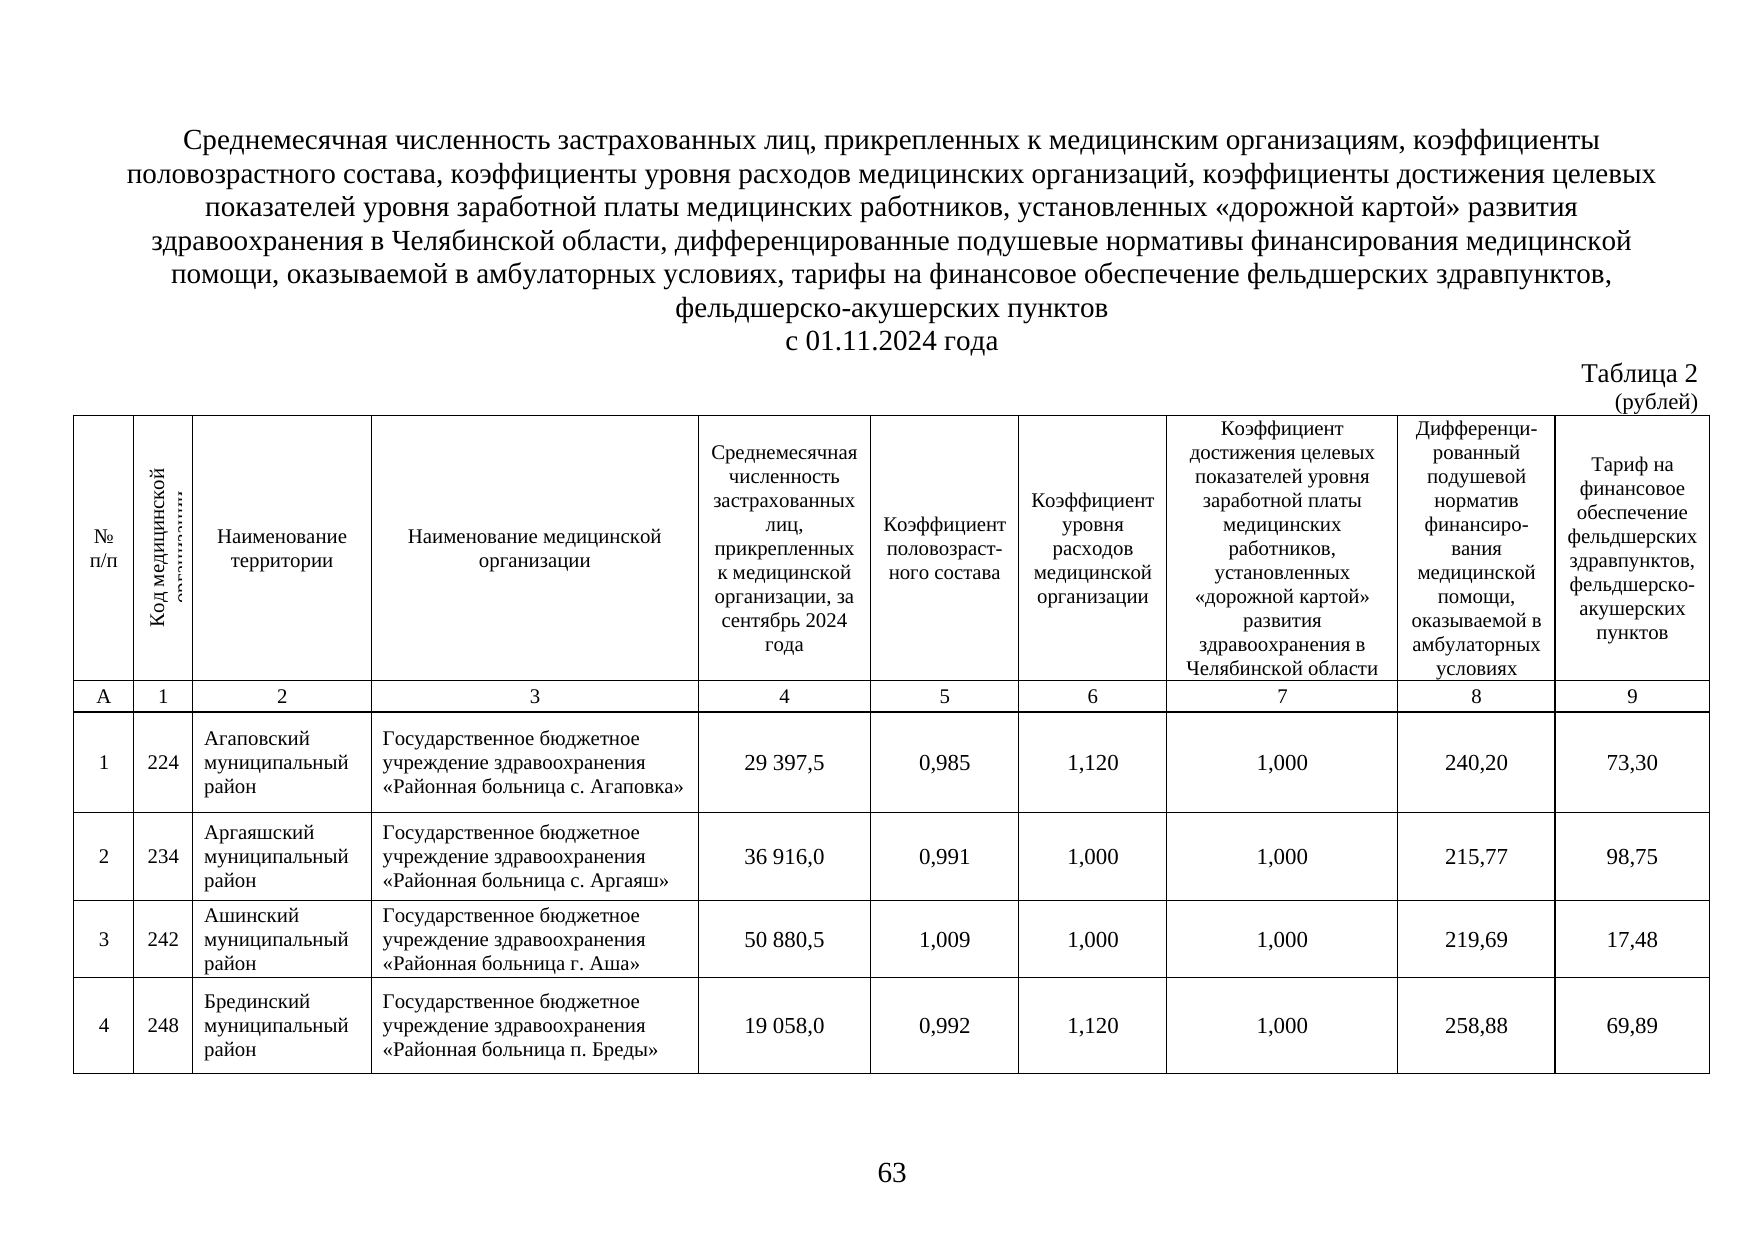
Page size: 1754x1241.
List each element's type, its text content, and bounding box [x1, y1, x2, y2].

table_cell 29 397,5 [699, 713, 870, 812]
table_cell 5 [871, 681, 1018, 711]
text с 01.11.2024 года [118, 323, 1665, 357]
table_header Коэффициент достижения целевых показателей уровня заработной платы медицинских работников, установленных «дорожной картой» развития здравоохранения в Челябинской области [1167, 416, 1397, 680]
table_cell Государственное бюджетное учреждение здравоохранения «Районная больница с. Аргаяш» [372, 813, 698, 900]
table_cell 1,000 [1167, 813, 1397, 900]
table_cell 1,009 [871, 901, 1018, 977]
table_cell 224 [134, 713, 192, 812]
table_cell 6 [1019, 681, 1166, 711]
table_cell 1,000 [1019, 901, 1166, 977]
table_cell 4 [74, 978, 133, 1073]
table_cell Аргаяшский муниципальный район [193, 813, 371, 900]
table_header Коэффициент уровня расходов медицинской организации [1019, 416, 1166, 680]
table_cell 36 916,0 [699, 813, 870, 900]
table_cell 73,30 [1556, 713, 1709, 812]
table_cell 1,120 [1019, 713, 1166, 812]
table_cell 1,120 [1019, 978, 1166, 1073]
table_cell Ашинский муниципальный район [193, 901, 371, 977]
table_cell Государственное бюджетное учреждение здравоохранения «Районная больница г. Аша» [372, 901, 698, 977]
table_cell 258,88 [1398, 978, 1554, 1073]
table_cell 219,69 [1398, 901, 1554, 977]
table_cell 50 880,5 [699, 901, 870, 977]
text Таблица 2 [118, 357, 1698, 388]
table_cell Государственное бюджетное учреждение здравоохранения «Районная больница п. Бреды» [372, 978, 698, 1073]
text (рублей) [118, 388, 1698, 414]
table_cell 3 [74, 901, 133, 977]
table_cell 1,000 [1019, 813, 1166, 900]
table_header Тариф на финансовое обеспечение фельдшерских здравпунктов, фельдшерско-акушерских пунктов [1556, 416, 1709, 680]
table_cell 17,48 [1556, 901, 1709, 977]
table_cell 98,75 [1556, 813, 1709, 900]
text Среднемесячная численность застрахованных лиц, прикрепленных к медицинским организациям, коэффициенты половозрастного состава, коэффициенты уровня расходов медицинских организаций, коэффициенты достижения целевых показателей уровня заработной платы медицинских работников, установленных «дорожной картой» развития здравоохранения в Челябинской области, дифференцированные подушевые нормативы финансирования медицинской помощи, оказываемой в амбулаторных условиях, тарифы на финансовое обеспечение фельдшерских здравпунктов, фельдшерско-акушерских пунктов [118, 122, 1665, 323]
table_cell Государственное бюджетное учреждение здравоохранения «Районная больница с. Агаповка» [372, 713, 698, 812]
table_cell 3 [372, 681, 698, 711]
table_header Наименование территории [193, 416, 371, 680]
table_cell 19 058,0 [699, 978, 870, 1073]
table_cell 1,000 [1167, 901, 1397, 977]
table_cell 1 [74, 713, 133, 812]
table_header Наименование медицинской организации [372, 416, 698, 680]
table_cell 1,000 [1167, 713, 1397, 812]
table_cell 242 [134, 901, 192, 977]
table_header Среднемесячная численность застрахованных лиц, прикрепленных к медицинской организации, за сентябрь 2024 года [699, 416, 870, 680]
table_cell 0,992 [871, 978, 1018, 1073]
table_cell Агаповский муниципальный район [193, 713, 371, 812]
table_cell 4 [699, 681, 870, 711]
table_cell 2 [193, 681, 371, 711]
table_cell 7 [1167, 681, 1397, 711]
table_cell 69,89 [1556, 978, 1709, 1073]
table_cell 215,77 [1398, 813, 1554, 900]
table_cell 0,985 [871, 713, 1018, 812]
table_cell 248 [134, 978, 192, 1073]
table_cell 1,000 [1167, 978, 1397, 1073]
table_cell 234 [134, 813, 192, 900]
table_cell Брединский муниципальный район [193, 978, 371, 1073]
table_header Коэффициент половозраст-ного состава [871, 416, 1018, 680]
table_header № п/п [74, 416, 133, 680]
table_cell 2 [74, 813, 133, 900]
table_cell 1 [134, 681, 192, 711]
table_header Код медицинской организации [134, 416, 192, 680]
table_cell 240,20 [1398, 713, 1554, 812]
table_cell 9 [1556, 681, 1709, 711]
table_header Дифференци-рованный подушевой норматив финансиро-вания медицинской помощи, оказываемой в амбулаторных условиях [1398, 416, 1554, 680]
table_cell 0,991 [871, 813, 1018, 900]
table_cell А [74, 681, 133, 711]
table_cell 8 [1398, 681, 1554, 711]
